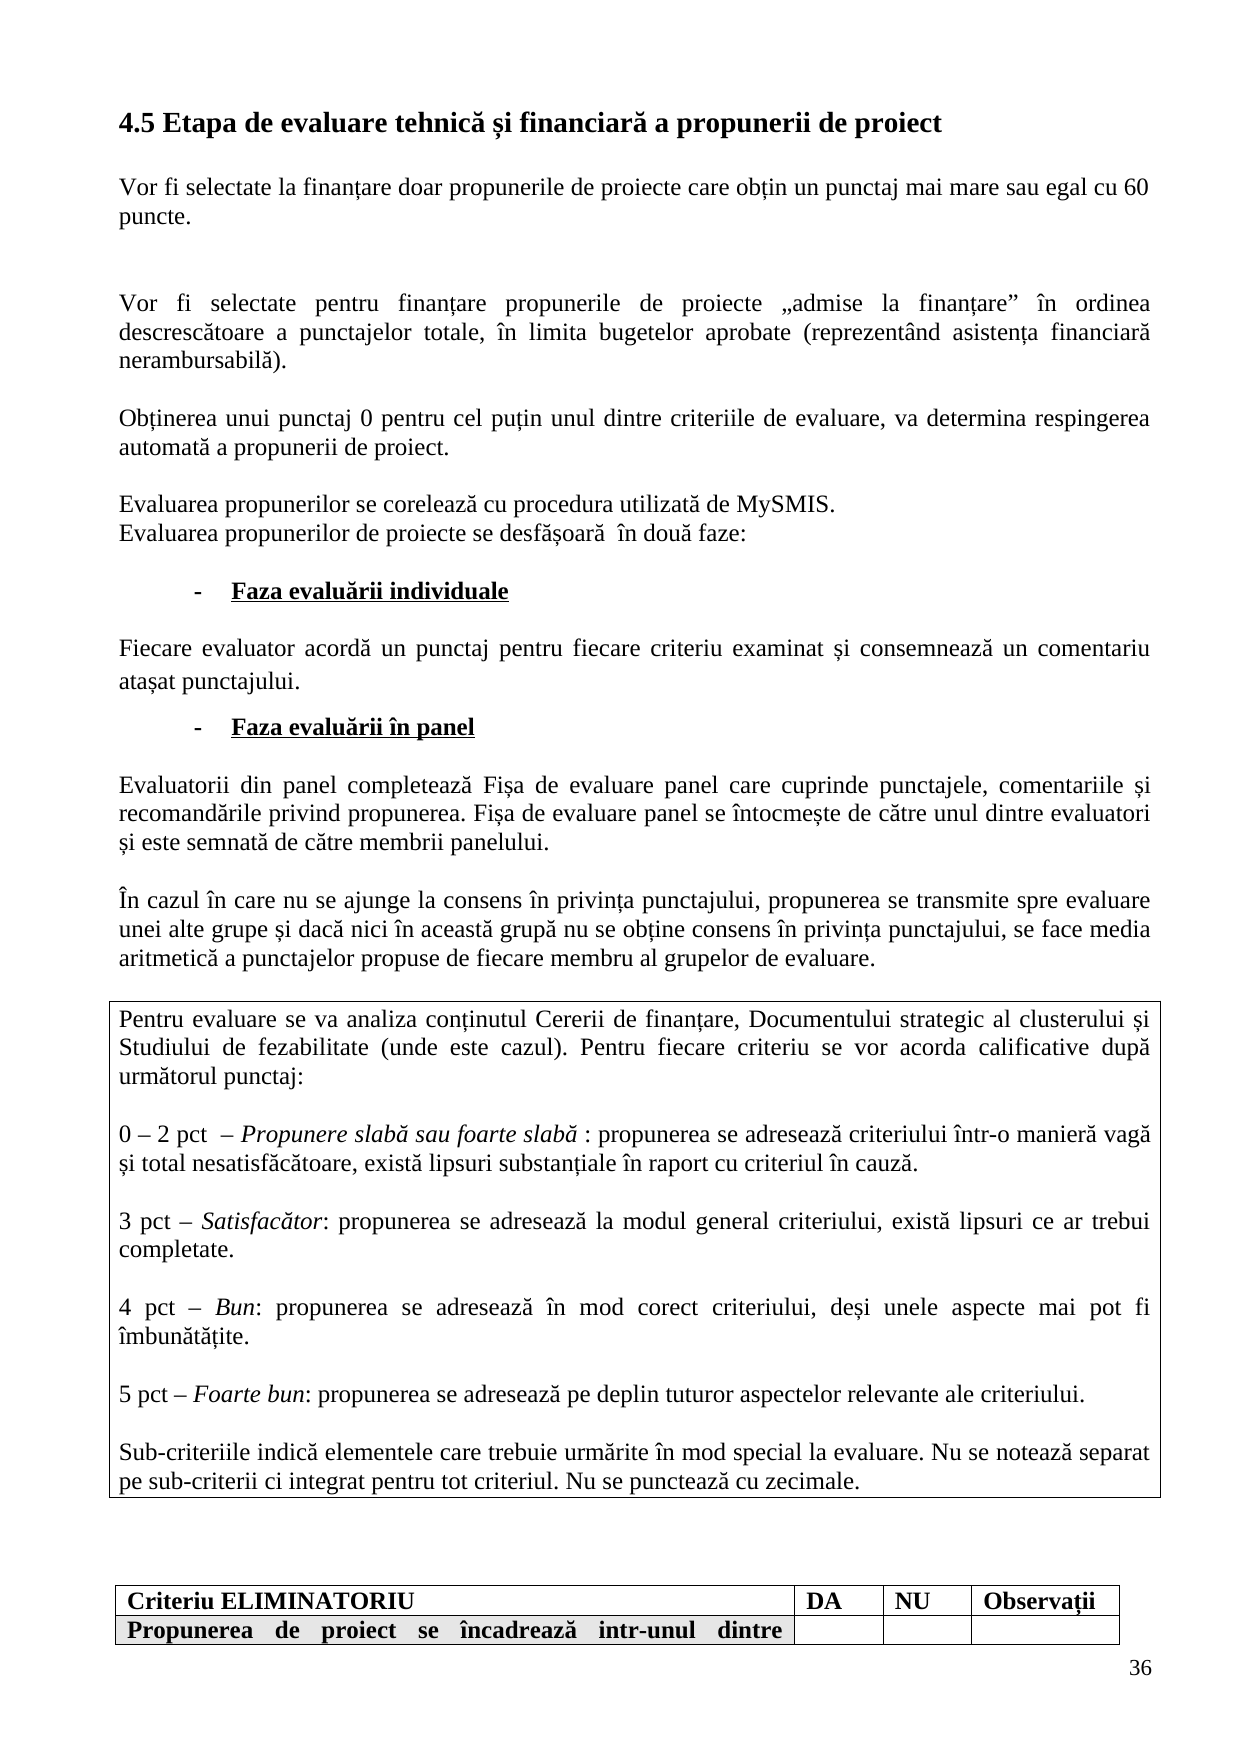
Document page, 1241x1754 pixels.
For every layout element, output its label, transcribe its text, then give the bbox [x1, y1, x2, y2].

text În cazul în care nu se ajunge la consens în privința punctajului, propunerea se transmite spre evaluare unei alte grupe și dacă nici în această grupă nu se obține consens în privința punctajului, se face media aritmetică a punctajelor propuse de fiecare membru al grupelor de evaluare. [118, 885, 1152, 971]
text Fiecare evaluator acordă un punctaj pentru fiecare criteriu examinat și consemnează un comentariu atașat punctajului. [118, 633, 1152, 695]
text Evaluarea propunerilor de proiecte se desfășoară în două faze: [118, 518, 1152, 547]
text Sub-criteriile indică elementele care trebuie urmărite în mod special la evaluare. Nu se notează separat pe sub-criterii ci integrat pentru tot criteriul. Nu se punctează cu zecimale. [110, 1434, 1160, 1497]
list Faza evaluării individuale [193, 576, 1152, 604]
text 4 pct – Bun: propunerea se adresează în mod corect criteriului, deși unele aspecte mai pot fi îmbunătățite. [110, 1289, 1160, 1350]
table_cell [795, 1616, 883, 1644]
text Evaluatorii din panel completează Fișa de evaluare panel care cuprinde punctajele, comentariile și recomandările privind propunerea. Fișa de evaluare panel se întocmește de către unul dintre evaluatori și este semnată de către membrii panelului. [118, 770, 1152, 856]
subtitle 4.5 Etapa de evaluare tehnică și financiară a propunerii de proiect [118, 105, 1152, 138]
text Vor fi selectate pentru finanțare propunerile de proiecte „admise la finanțare” în ordinea descrescătoare a punctajelor totale, în limita bugetelor aprobate (reprezentând asistența financiară nerambursabilă). [118, 288, 1152, 374]
text Evaluarea propunerilor se corelează cu procedura utilizată de MySMIS. [118, 489, 1152, 518]
text Vor fi selectate la finanțare doar propunerile de proiecte care obțin un punctaj mai mare sau egal cu 60 puncte. [118, 172, 1152, 230]
text Pentru evaluare se va analiza conținutul Cererii de finanțare, Documentului strategic al clusterului și Studiului de fezabilitate (unde este cazul). Pentru fiecare criteriu se vor acorda calificative după următorul punctaj: [110, 1002, 1160, 1090]
text 0 – 2 pct – Propunere slabă sau foarte slabă : propunerea se adresează criteriului într-o manieră vagă și total nesatisfăcătoare, există lipsuri substanțiale în raport cu criteriul în cauză. [110, 1116, 1160, 1177]
text Obținerea unui punctaj 0 pentru cel puțin unul dintre criteriile de evaluare, va determina respingerea automată a propunerii de proiect. [118, 403, 1152, 461]
table_header NU [884, 1586, 971, 1614]
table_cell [116, 1616, 794, 1644]
table_cell [972, 1616, 1119, 1644]
list Faza evaluării în panel [193, 712, 1152, 741]
table_cell [884, 1616, 971, 1644]
table_header Criteriu ELIMINATORIU [116, 1586, 794, 1614]
text 3 pct – Satisfacător: propunerea se adresează la modul general criteriului, există lipsuri ce ar trebui completate. [110, 1203, 1160, 1263]
table_header DA [795, 1586, 883, 1614]
text 5 pct – Foarte bun: propunerea se adresează pe deplin tuturor aspectelor relevante ale criteriului. [110, 1376, 1160, 1408]
table_header Observații [972, 1586, 1119, 1614]
